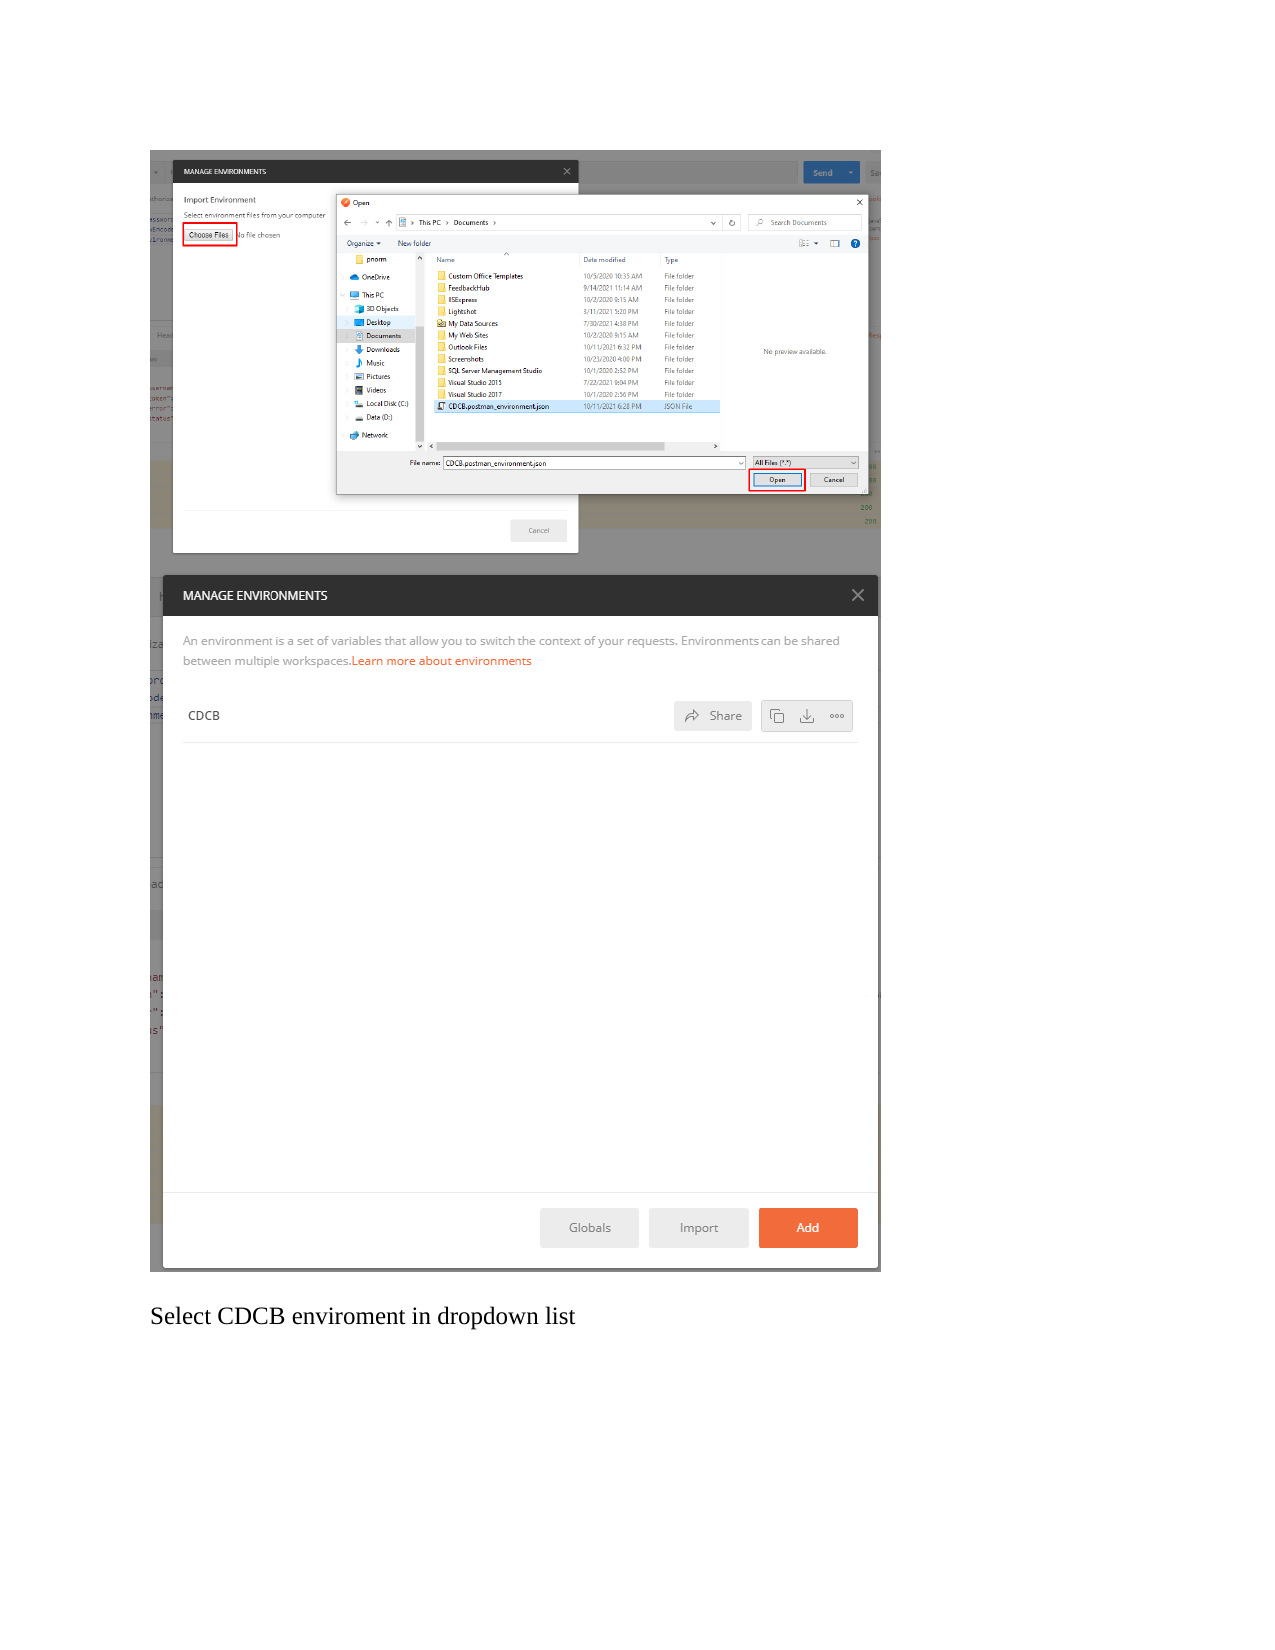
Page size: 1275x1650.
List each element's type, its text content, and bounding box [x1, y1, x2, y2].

text Select CDCB enviroment in dropdown list [150, 1301, 1125, 1329]
